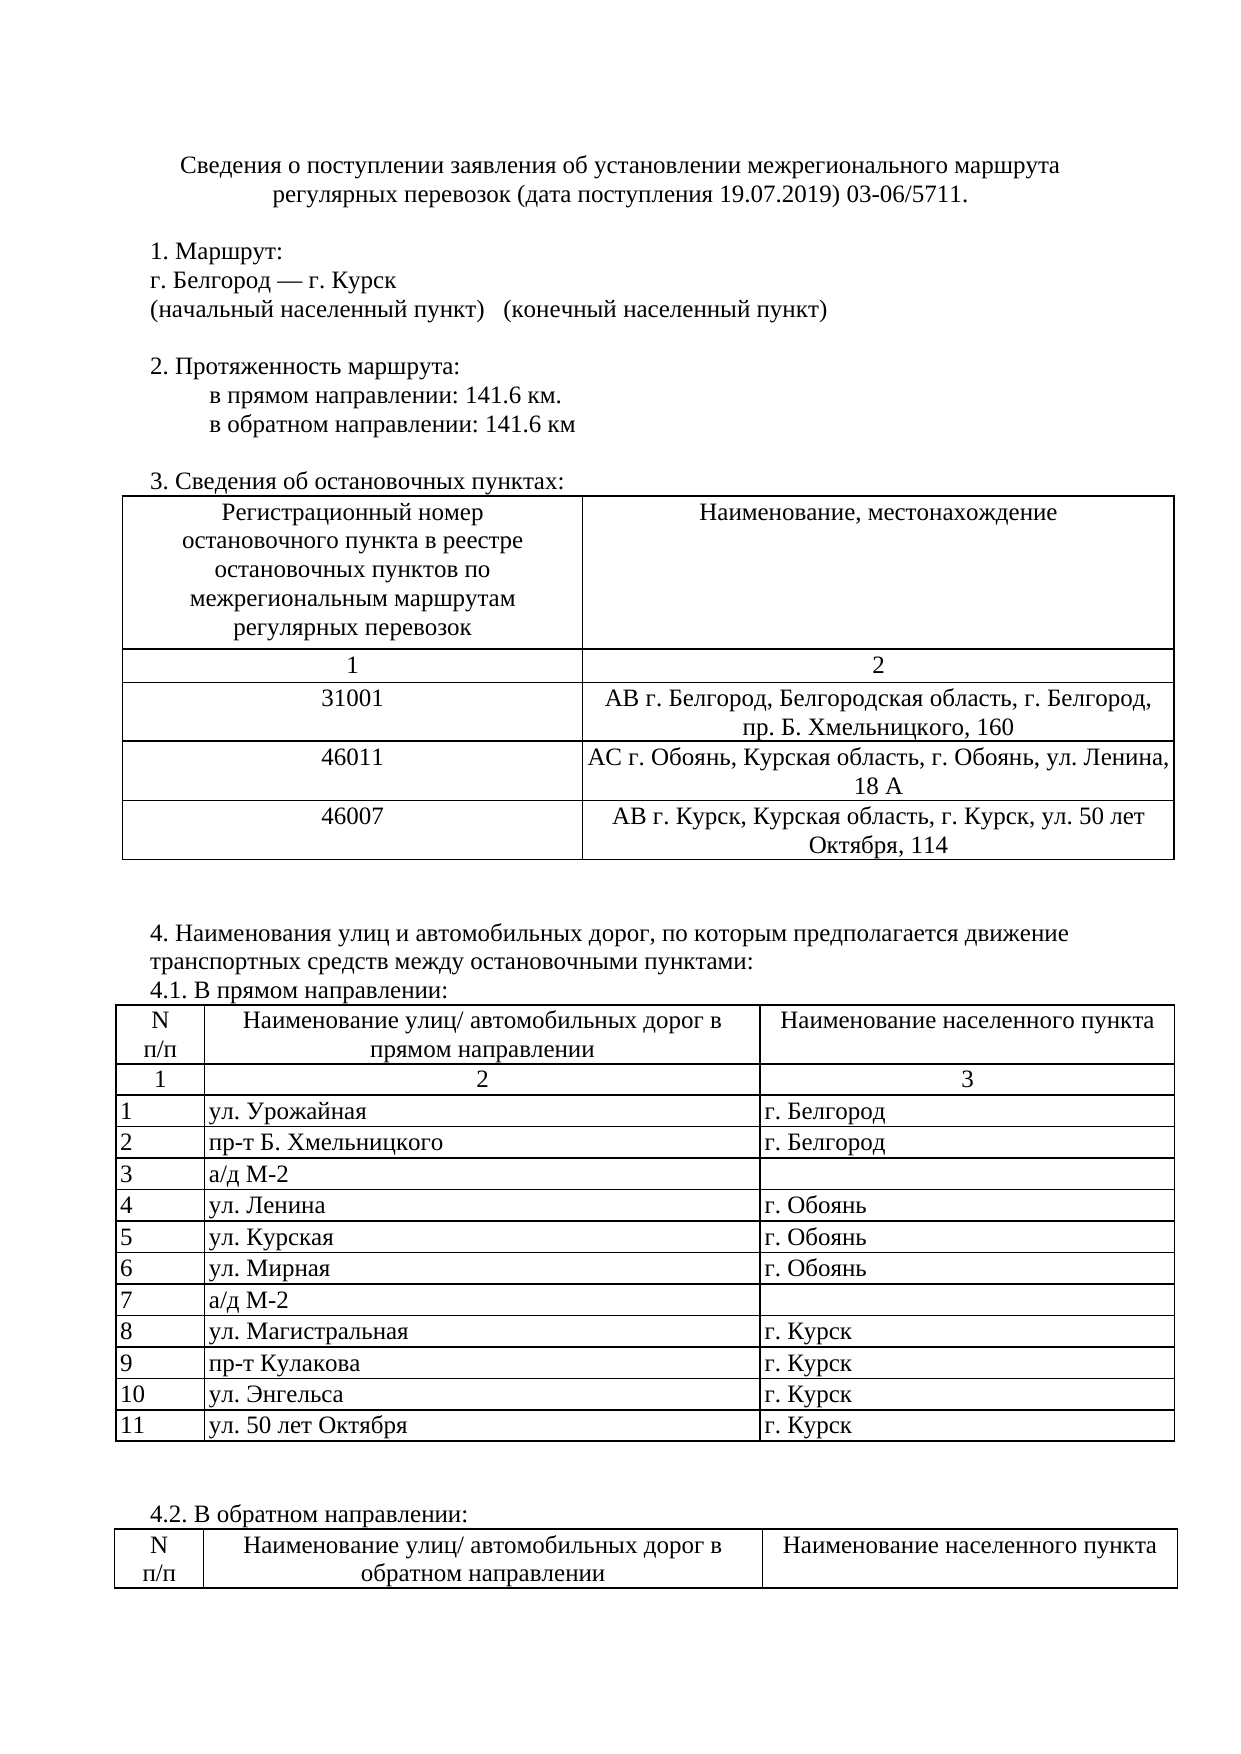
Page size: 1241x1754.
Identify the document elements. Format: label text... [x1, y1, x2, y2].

text 1. Маршрут: [150, 236, 1090, 265]
table_cell 3 [117, 1159, 204, 1189]
text 3. Сведения об остановочных пунктах: [150, 466, 1090, 495]
table_cell г. Курск [761, 1379, 1174, 1409]
table_cell 46011 [123, 742, 582, 799]
table_header Наименование улиц/ автомобильных дорог в обратном направлении [204, 1530, 762, 1587]
table_cell ул. Урожайная [205, 1096, 759, 1126]
text 4.1. В прямом направлении: [150, 975, 1090, 1004]
table_cell 8 [117, 1316, 204, 1346]
table_cell г. Курск [761, 1411, 1174, 1440]
table_cell 7 [117, 1285, 204, 1314]
table_cell 46007 [123, 801, 582, 858]
table_cell г. Белгород [761, 1127, 1174, 1157]
table_header Регистрационный номер остановочного пункта в реестре остановочных пунктов по межрегиональным маршрутам регулярных перевозок [123, 497, 582, 648]
text в обратном направлении: 141.6 км [150, 409, 1090, 437]
table_header Наименование, местонахождение [583, 497, 1173, 648]
table_cell а/д М-2 [205, 1159, 759, 1189]
table_cell АС г. Обоянь, Курская область, г. Обоянь, ул. Ленина, 18 А [583, 742, 1173, 799]
table_cell г. Курск [761, 1316, 1174, 1346]
text (начальный населенный пункт) (конечный населенный пункт) [150, 294, 1090, 322]
table_cell 9 [117, 1348, 204, 1377]
table_cell АВ г. Белгород, Белгородская область, г. Белгород, пр. Б. Хмельницкого, 160 [583, 683, 1173, 740]
table_cell 6 [117, 1253, 204, 1283]
table_cell ул. 50 лет Октября [205, 1411, 759, 1440]
table_cell ул. Магистральная [205, 1316, 759, 1346]
table_cell 1 [117, 1096, 204, 1126]
text г. Белгород — г. Курск [150, 265, 1090, 294]
table_cell 3 [761, 1065, 1174, 1094]
table_cell 4 [117, 1190, 204, 1220]
table_cell ул. Курская [205, 1222, 759, 1252]
table_cell 1 [123, 650, 582, 681]
table_cell АВ г. Курск, Курская область, г. Курск, ул. 50 лет Октября, 114 [583, 801, 1173, 858]
table_cell г. Обоянь [761, 1253, 1174, 1283]
table_cell г. Обоянь [761, 1222, 1174, 1252]
table_cell а/д М-2 [205, 1285, 759, 1314]
table_cell пр-т Кулакова [205, 1348, 759, 1377]
table_header Наименование улиц/ автомобильных дорог в прямом направлении [205, 1006, 759, 1063]
table_cell ул. Энгельса [205, 1379, 759, 1409]
table_cell 1 [117, 1065, 204, 1094]
table_cell 10 [117, 1379, 204, 1409]
table_cell 5 [117, 1222, 204, 1252]
table_header N п/п [115, 1530, 203, 1587]
table_header Наименование населенного пункта [761, 1006, 1174, 1063]
table_cell г. Курск [761, 1348, 1174, 1377]
table_cell [761, 1285, 1174, 1314]
table_cell пр-т Б. Хмельницкого [205, 1127, 759, 1157]
table_cell 11 [117, 1411, 204, 1440]
table_header Наименование населенного пункта [763, 1530, 1177, 1587]
table_cell ул. Ленина [205, 1190, 759, 1220]
table_header N п/п [117, 1006, 204, 1063]
table_cell [761, 1159, 1174, 1189]
text 4.2. В обратном направлении: [150, 1499, 1090, 1528]
text 2. Протяженность маршрута: [150, 351, 1090, 380]
text в прямом направлении: 141.6 км. [150, 380, 1090, 409]
text Сведения о поступлении заявления об установлении межрегионального маршрута регулярных перевозок (дата поступления 19.07.2019) 03-06/5711. [150, 150, 1090, 207]
text 4. Наименования улиц и автомобильных дорог, по которым предполагается движение транспортных средств между остановочными пунктами: [150, 918, 1090, 975]
table_cell ул. Мирная [205, 1253, 759, 1283]
table_cell 2 [205, 1065, 759, 1094]
table_cell 31001 [123, 683, 582, 740]
table_cell 2 [117, 1127, 204, 1157]
table_cell г. Белгород [761, 1096, 1174, 1126]
table_cell г. Обоянь [761, 1190, 1174, 1220]
table_cell 2 [583, 650, 1173, 681]
